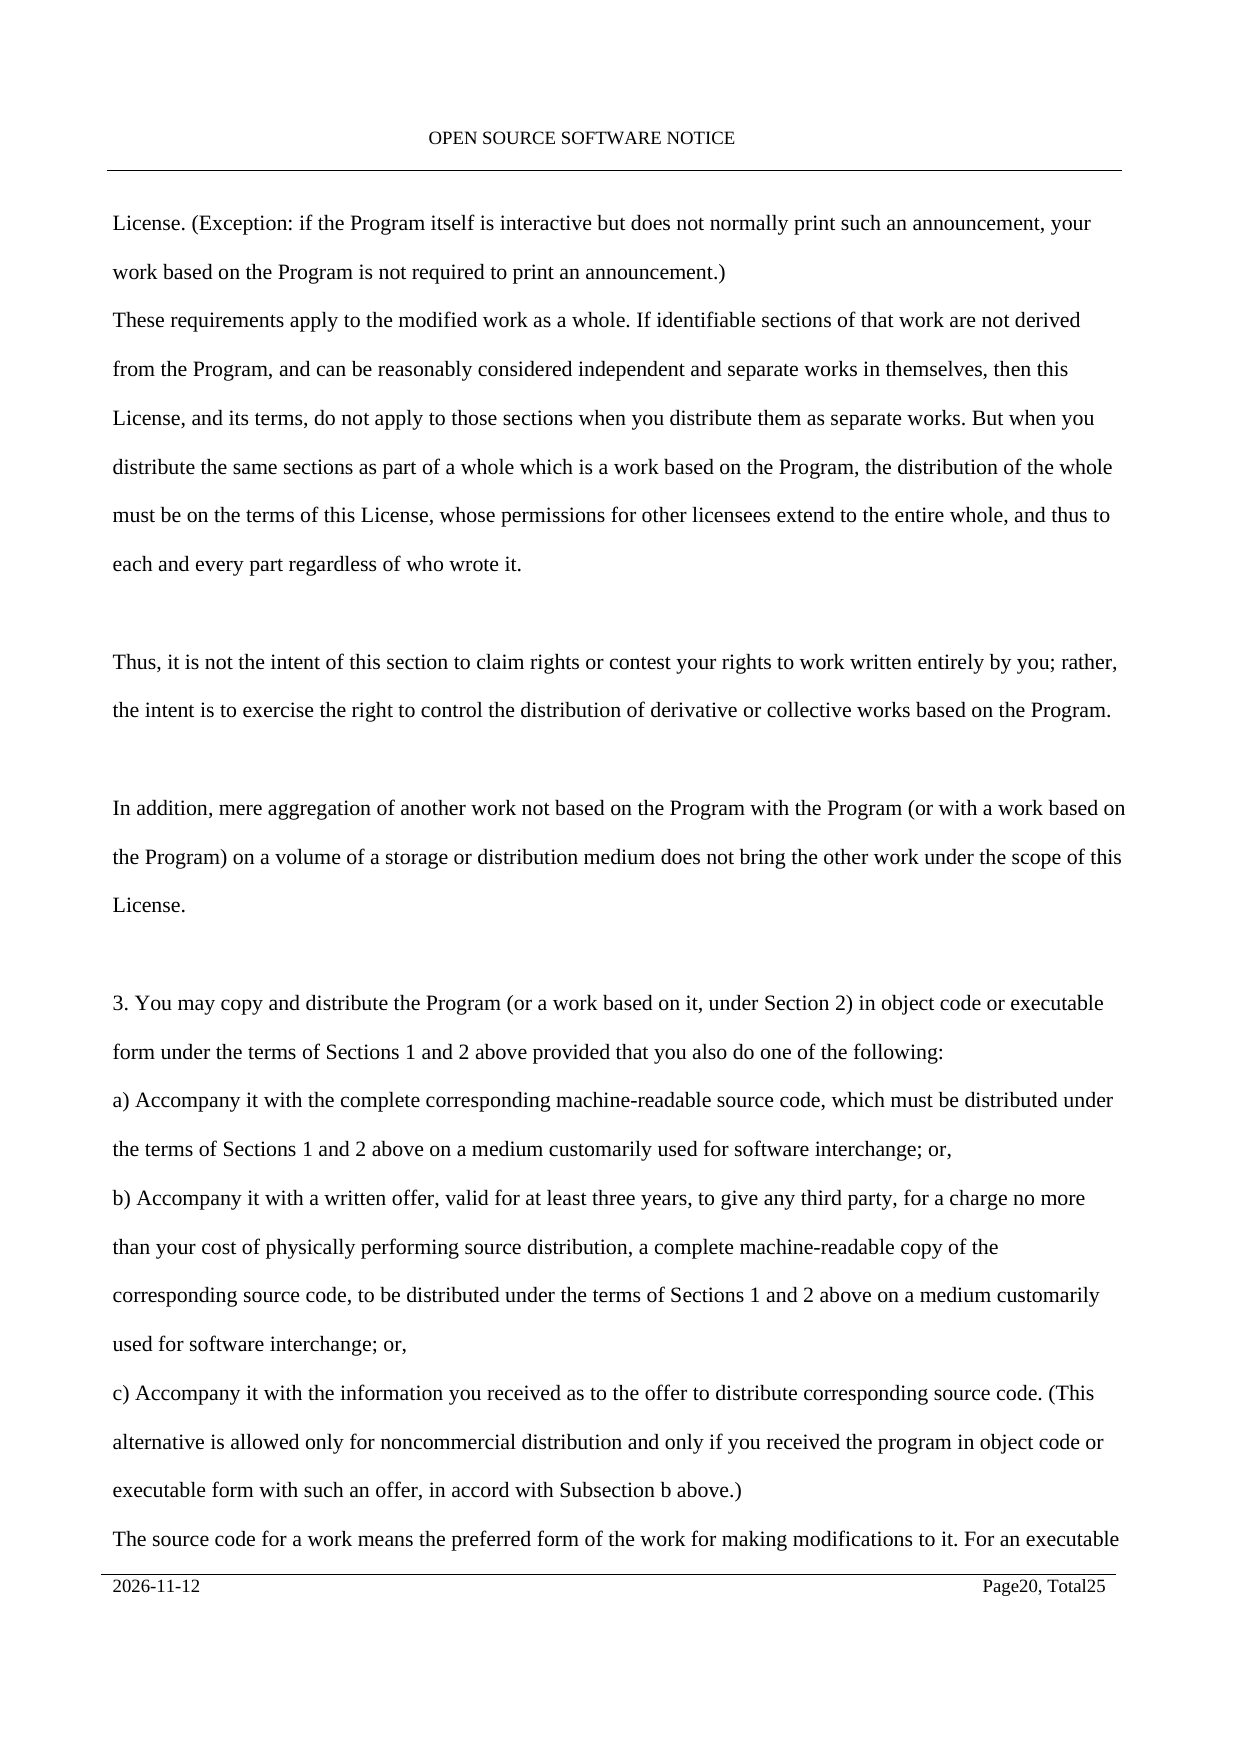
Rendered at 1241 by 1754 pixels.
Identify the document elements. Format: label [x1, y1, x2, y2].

text [112, 206, 1128, 1555]
